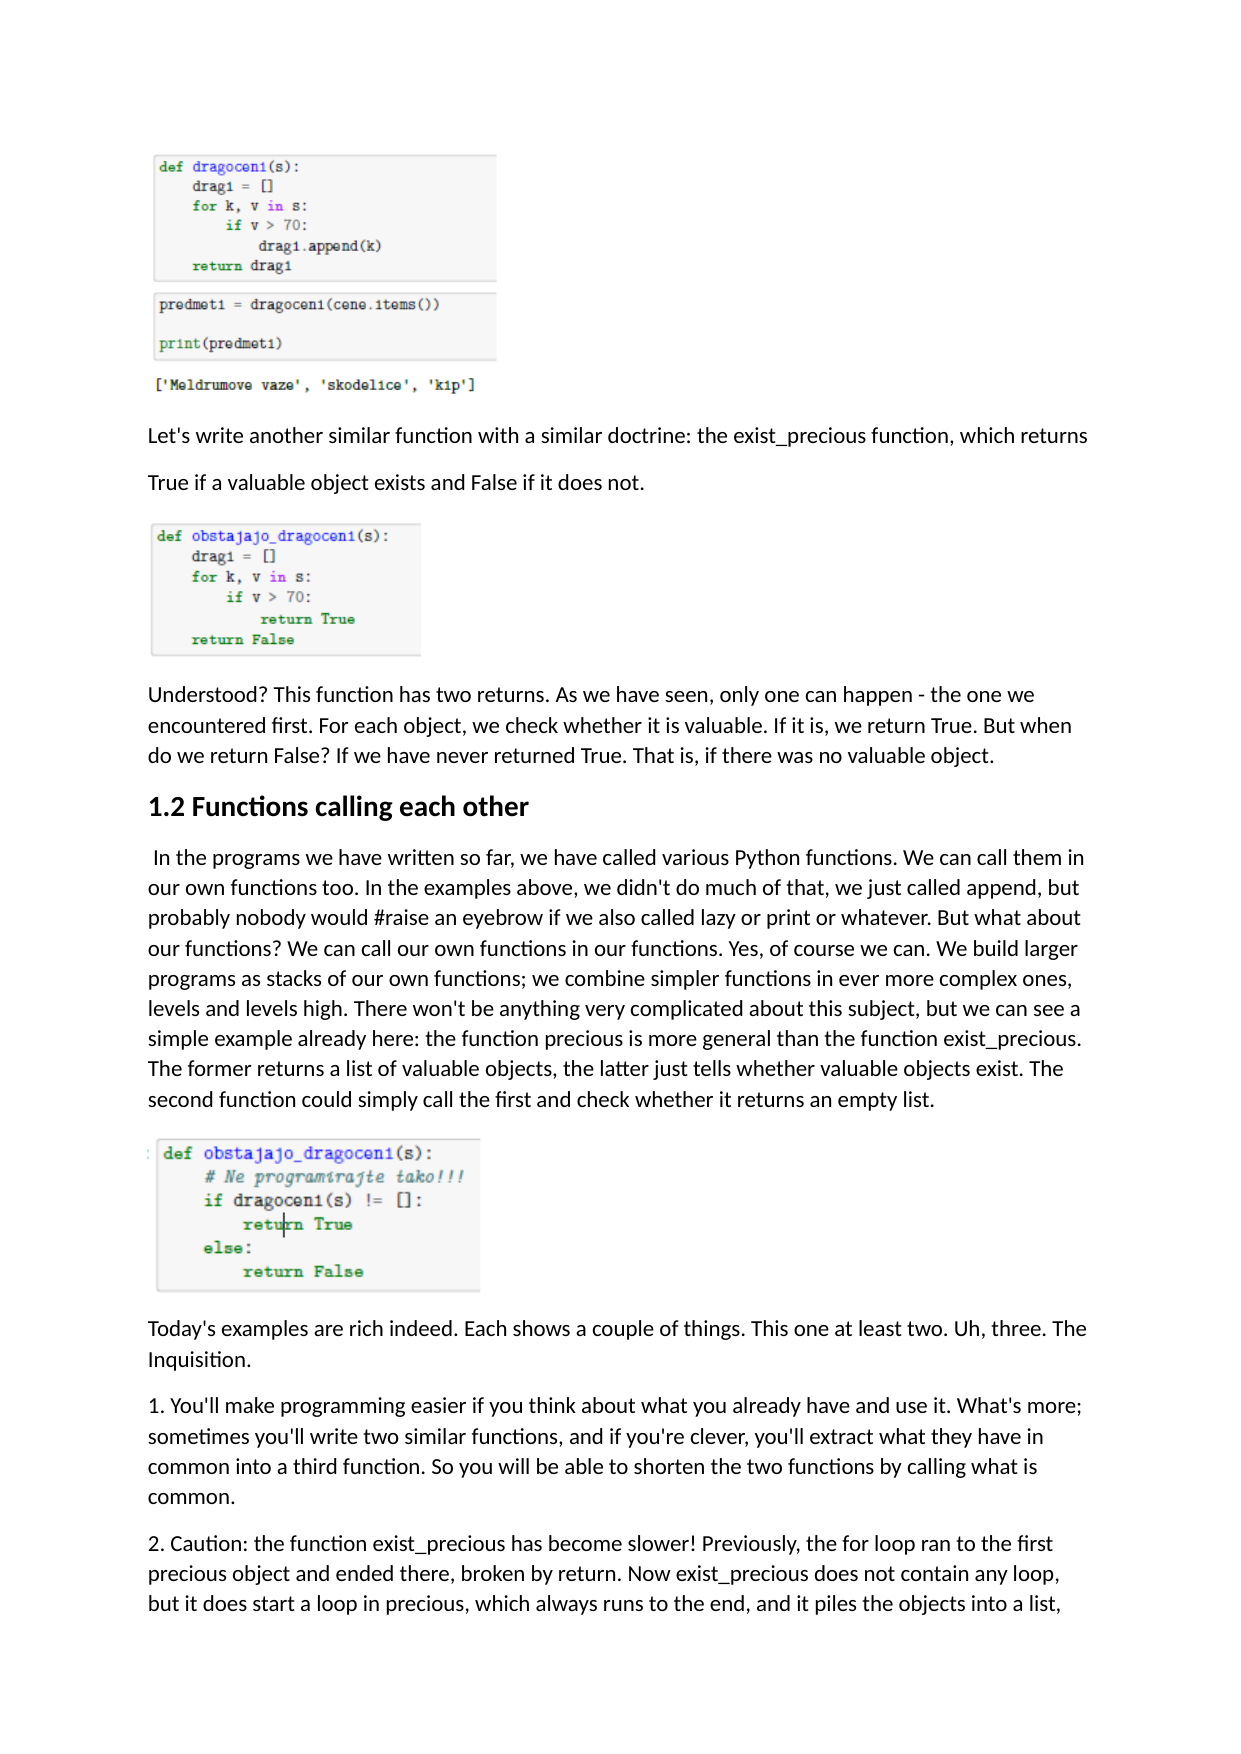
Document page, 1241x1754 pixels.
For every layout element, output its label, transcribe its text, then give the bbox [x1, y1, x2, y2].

text 1. You'll make programming easier if you think about what you already have and use it. What's more; sometimes you'll write two similar functions, and if you're clever, you'll extract what they have in common into a third function. So you will be able to shorten the two functions by calling what is common. [148, 1392, 1093, 1510]
picture [147, 147, 497, 403]
picture [147, 1131, 481, 1296]
text Understood? This function has two returns. As we have seen, only one can happen - the one we encountered first. For each object, we check whether it is valuable. If it is, we return True. But when do we return False? If we have never returned True. That is, if there was no valuable object. [148, 681, 1093, 769]
text Today's examples are rich indeed. Each shows a couple of things. This one at least two. Uh, three. The Inquisition. [148, 1314, 1093, 1373]
text 1.2 Functions calling each other [148, 788, 1093, 823]
text In the programs we have written so far, we have called various Python functions. We can call them in our own functions too. In the examples above, we didn't do much of that, we just called append, but probably nobody would #raise an eyebrow if we also called lazy or print or whatever. But what about our functions? We can call our own functions in our functions. Yes, of course we can. We build larger programs as stacks of our own functions; we combine simpler functions in ever more complex ones, levels and levels high. There won't be anything very complicated about this subject, but we can see a simple example already here: the function precious is more general than the function exist_precious. The former returns a list of valuable objects, the latter just tells whether valuable objects exist. The second function could simply call the first and check whether it returns an empty list. [148, 843, 1093, 1113]
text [148, 1529, 1093, 1617]
picture [147, 515, 421, 662]
text True if a valuable object exists and False if it does not. [148, 468, 1093, 496]
text Let's write another similar function with a similar doctrine: the exist_precious function, which returns [148, 421, 1093, 449]
